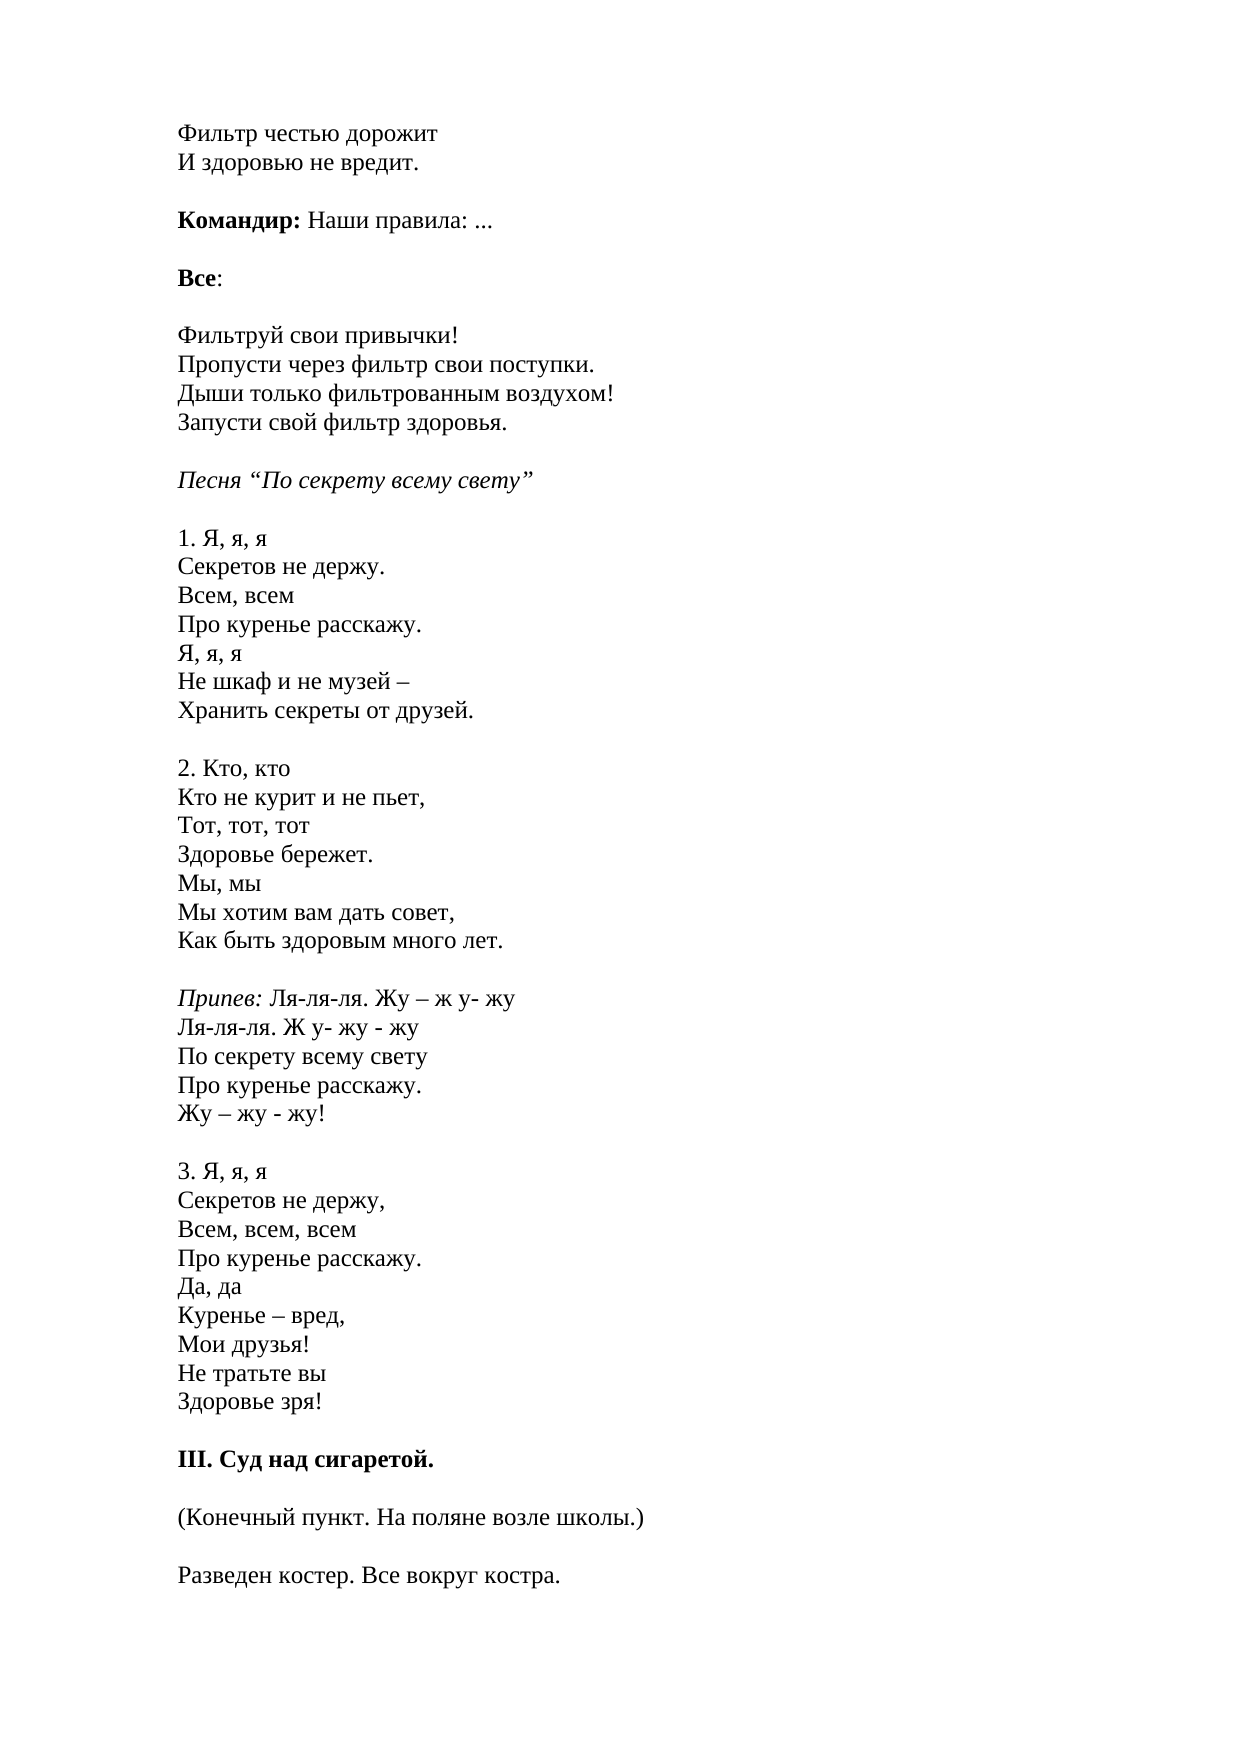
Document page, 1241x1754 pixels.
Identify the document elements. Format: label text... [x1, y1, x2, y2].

text Фильтр честью дорожит И здоровью не вредит. [177, 118, 1152, 176]
text III. Суд над сигаретой. [177, 1444, 1152, 1473]
text Разведен костер. Все вокруг костра. [177, 1560, 1152, 1589]
text Все: [177, 263, 1152, 291]
text (Конечный пункт. На поляне возле школы.) [177, 1502, 1152, 1531]
text 1. Я, я, я Секретов не держу. Всем, всем Про куренье расскажу. Я, я, я Не шкаф и не музей – Хранить секреты от друзей. [177, 523, 1152, 724]
text Припев: Ля-ля-ля. Жу – ж у- жу Ля-ля-ля. Ж у- жу - жу По секрету всему свету Про куренье расскажу. Жу – жу - жу! [177, 983, 1152, 1127]
text 3. Я, я, я Секретов не держу, Всем, всем, всем Про куренье расскажу. Да, да Куренье – вред, Мои друзья! Не тратьте вы Здоровье зря! [177, 1156, 1152, 1415]
text Командир: Наши правила: ... [177, 205, 1152, 233]
text Песня “По секрету всему свету” [177, 465, 1152, 493]
text Фильтруй свои привычки! Пропусти через фильтр свои поступки. Дыши только фильтрованным воздухом! Запусти свой фильтр здоровья. [177, 321, 1152, 436]
text 2. Кто, кто Кто не курит и не пьет, Тот, тот, тот Здоровье бережет. Мы, мы Мы хотим вам дать совет, Как быть здоровым много лет. [177, 753, 1152, 954]
